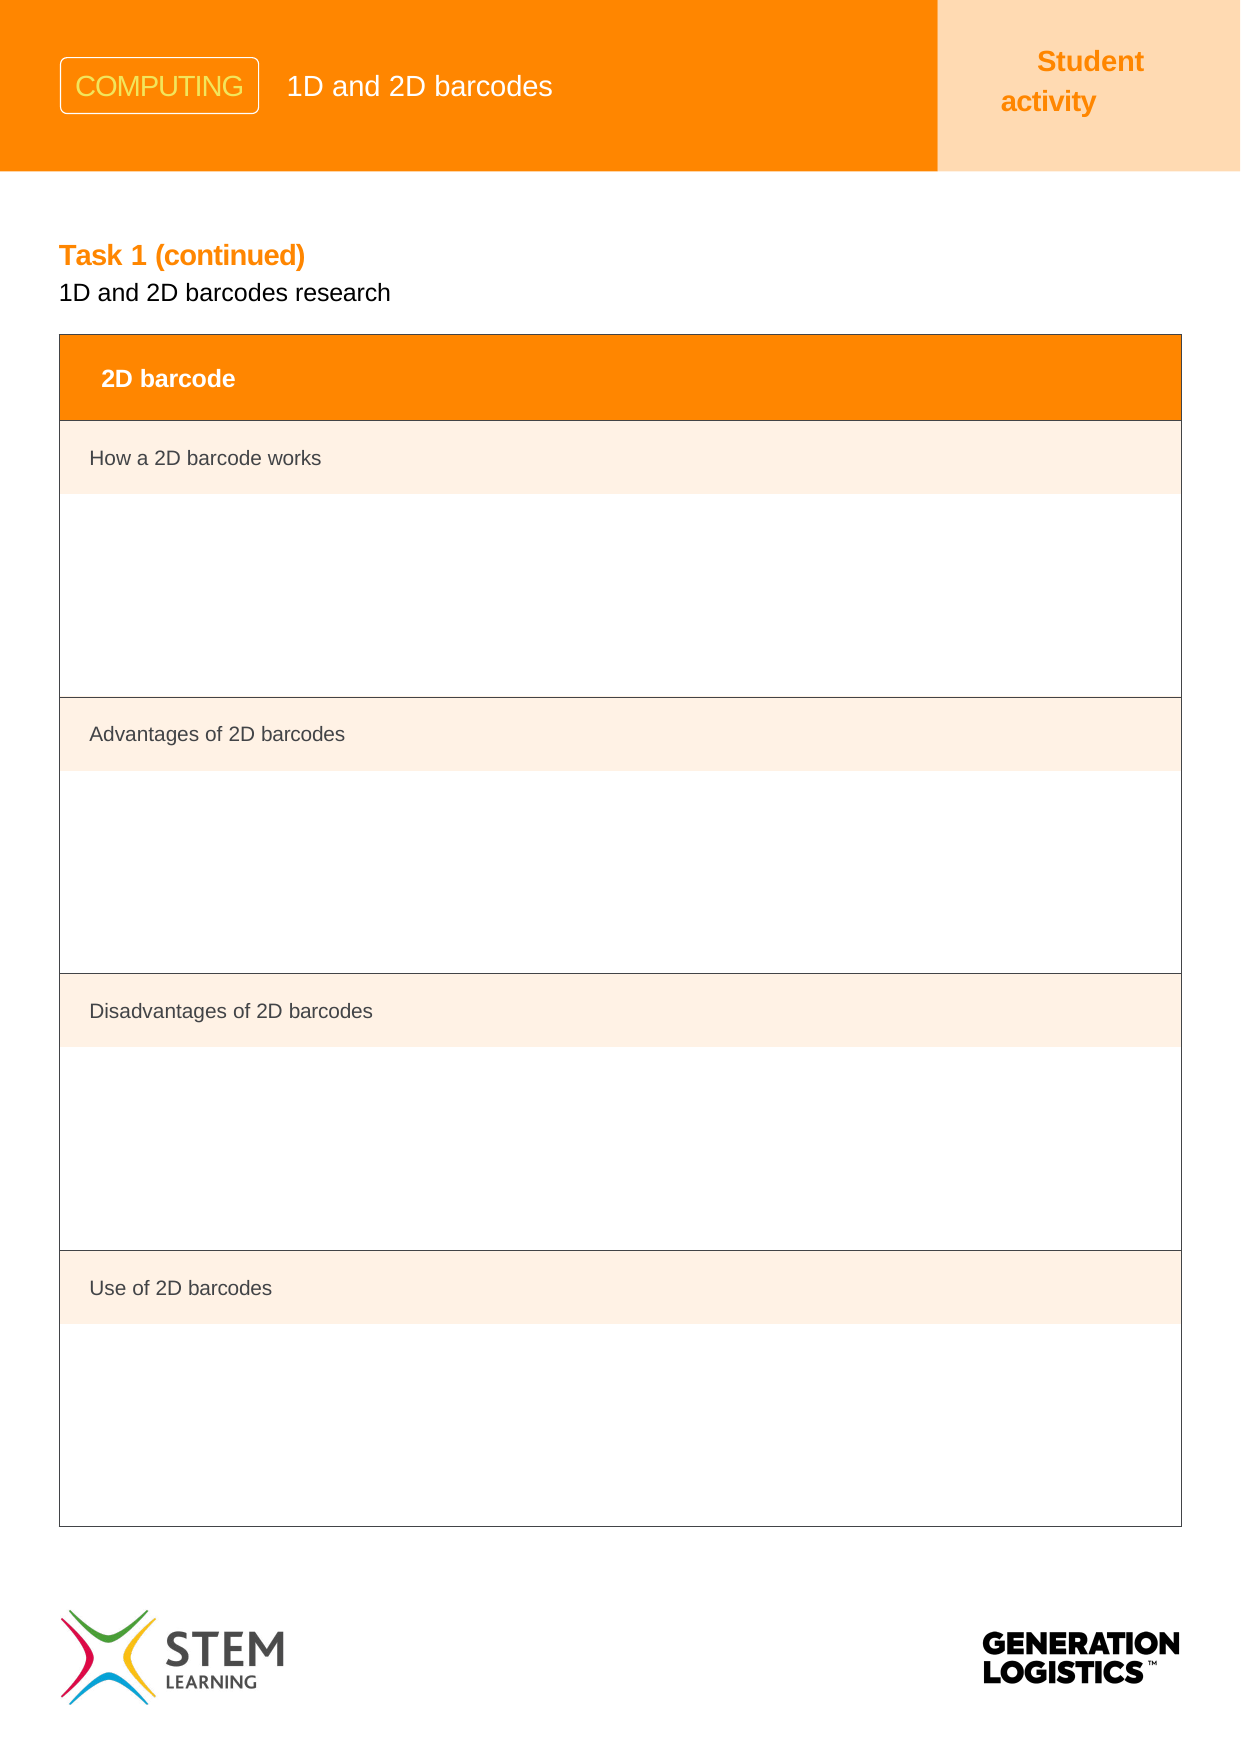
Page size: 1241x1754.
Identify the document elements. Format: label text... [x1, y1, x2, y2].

picture [982, 1631, 1180, 1684]
table_cell Advantages of 2D barcodes [60, 698, 1181, 771]
table_cell How a 2D barcode works [60, 421, 1181, 494]
table_cell [60, 494, 1181, 696]
table_cell [60, 1324, 1181, 1526]
picture [72, 1680, 145, 1705]
table_cell Disadvantages of 2D barcodes [60, 974, 1181, 1047]
text 1D and 2D barcodes research [58, 278, 1192, 307]
table_cell [60, 771, 1181, 973]
table_header 2D barcode [60, 335, 1181, 420]
picture [60, 1609, 284, 1705]
table_cell Use of 2D barcodes [60, 1251, 1181, 1324]
subtitle Task 1 (continued) [58, 238, 1192, 272]
table_cell [60, 1047, 1181, 1250]
